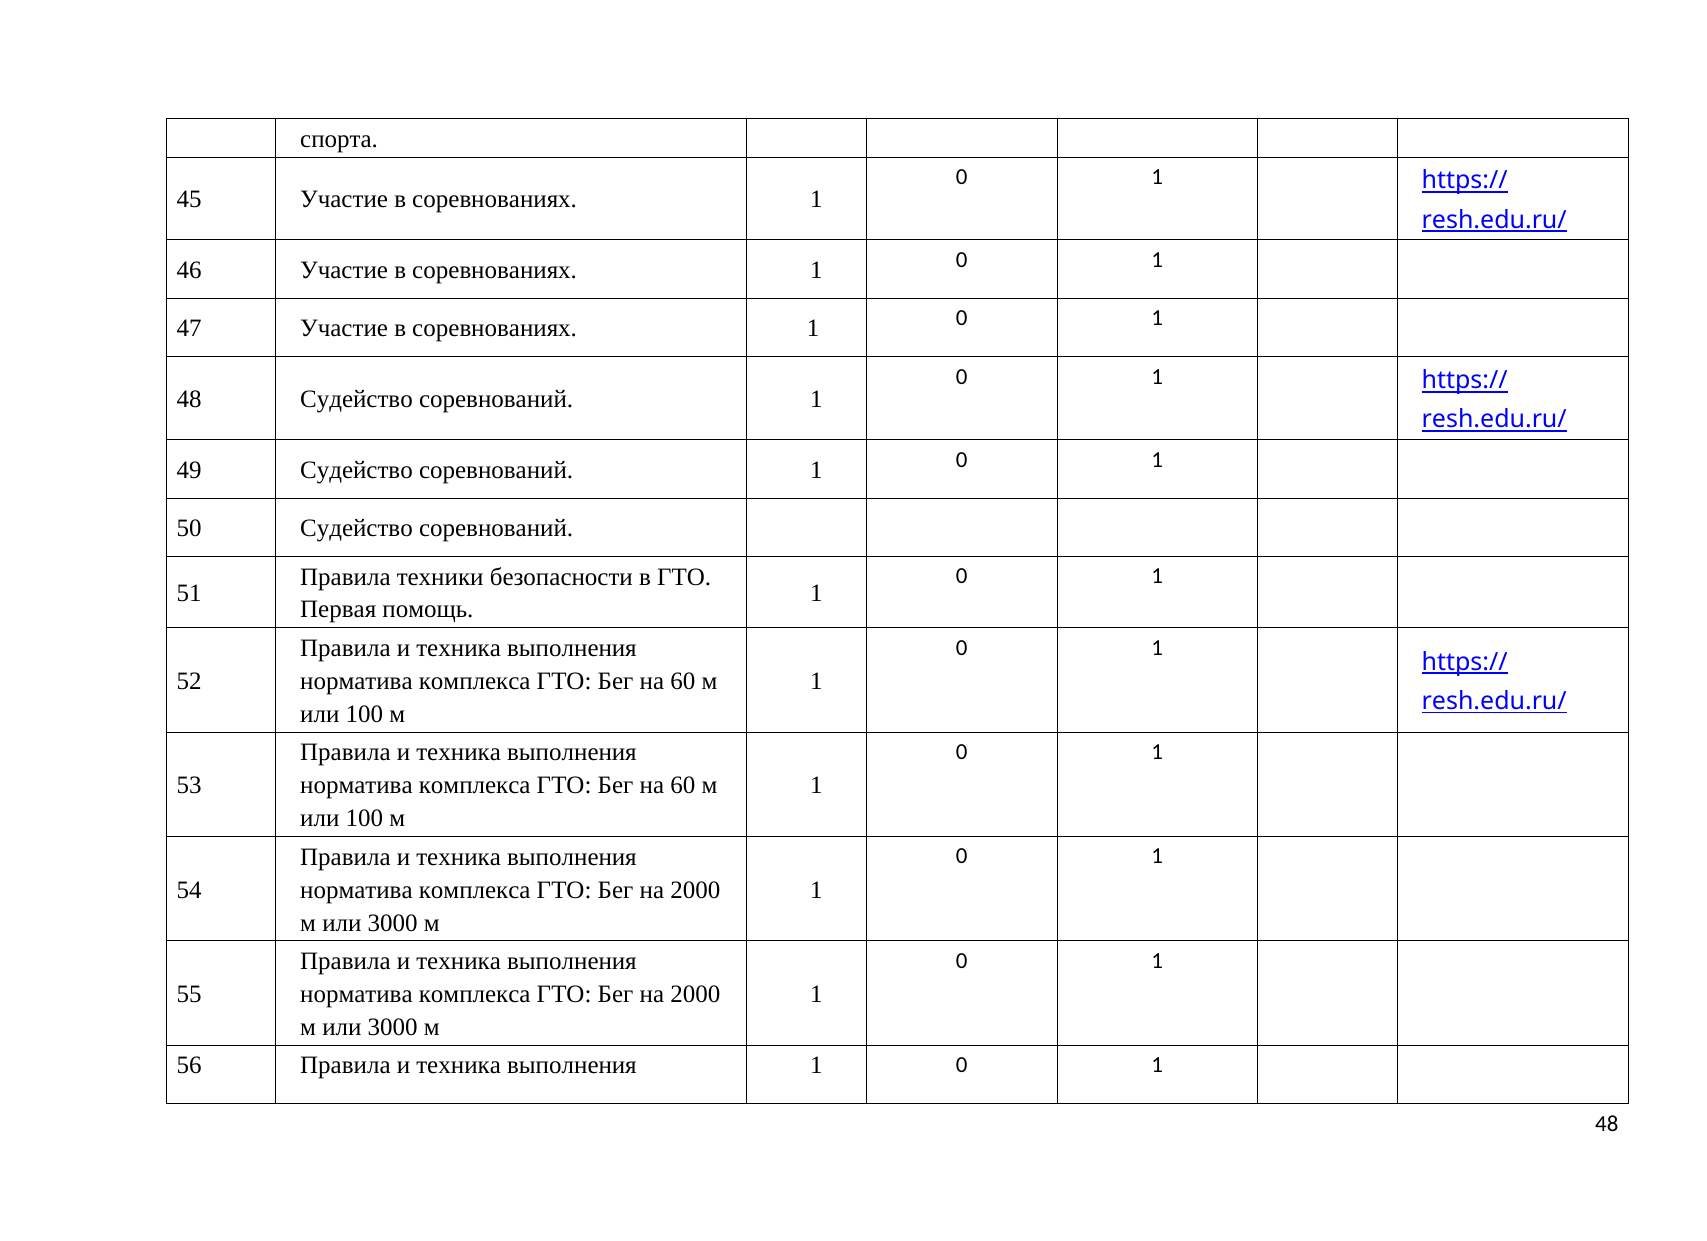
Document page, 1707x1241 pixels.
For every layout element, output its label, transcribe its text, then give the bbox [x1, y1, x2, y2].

table_cell 1 [747, 628, 866, 732]
table_cell 1 [1058, 299, 1257, 356]
table_cell 53 [167, 733, 275, 836]
table_cell Участие в соревнованиях. [276, 240, 746, 298]
table_cell Участие в соревнованиях. [276, 299, 746, 356]
table_cell [747, 499, 866, 556]
table_cell [1258, 357, 1397, 439]
table_cell 47 [167, 299, 275, 356]
table_cell 49 [167, 440, 275, 497]
table_cell 1 [1058, 837, 1257, 940]
table_cell 1 [1058, 240, 1257, 298]
table_cell [1058, 499, 1257, 556]
table_cell 0 [867, 158, 1057, 239]
table_cell 0 [867, 628, 1057, 732]
table_cell 1 [1058, 941, 1257, 1045]
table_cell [276, 119, 746, 156]
table_cell Судейство соревнований. [276, 440, 746, 497]
table_cell 1 [747, 941, 866, 1045]
table_cell [1258, 299, 1397, 356]
table_cell https://resh.edu.ru/ [1398, 357, 1628, 439]
table_cell 1 [747, 240, 866, 298]
table_cell [1398, 733, 1628, 836]
table_cell https://resh.edu.ru/ [1398, 158, 1628, 239]
table_cell [1398, 240, 1628, 298]
table_cell [1258, 240, 1397, 298]
table_cell 1 [747, 158, 866, 239]
table_cell [1258, 158, 1397, 239]
table_cell [1398, 941, 1628, 1045]
table_cell 1 [1058, 1046, 1257, 1103]
table_cell 0 [867, 299, 1057, 356]
table_cell 1 [1058, 628, 1257, 732]
table_cell 45 [167, 158, 275, 239]
table_cell 1 [1058, 733, 1257, 836]
table_cell [1258, 941, 1397, 1045]
table_cell [1398, 440, 1628, 497]
table_cell 55 [167, 941, 275, 1045]
table_cell 0 [867, 440, 1057, 497]
table_cell Правила и техника выполнения норматива комплекса ГТО: Бег на 2000 м или 3000 м [276, 941, 746, 1045]
table_cell 0 [867, 557, 1057, 627]
table_cell [1398, 119, 1628, 156]
table_cell https://resh.edu.ru/ [1398, 628, 1628, 732]
table_cell [1398, 837, 1628, 940]
table_cell Правила и техника выполнения норматива комплекса ГТО: Бег на 2000 м или 3000 м [276, 837, 746, 940]
table_cell 1 [1058, 357, 1257, 439]
table_cell 0 [867, 240, 1057, 298]
table_cell [1398, 557, 1628, 627]
table_cell 1 [747, 1046, 866, 1103]
table_cell 48 [167, 357, 275, 439]
table_cell [1398, 1046, 1628, 1103]
table_cell [1398, 499, 1628, 556]
table_cell 54 [167, 837, 275, 940]
table_cell [1258, 499, 1397, 556]
table_cell 1 [747, 557, 866, 627]
table_cell 0 [867, 837, 1057, 940]
table_cell Судейство соревнований. [276, 499, 746, 556]
table_cell 1 [1058, 158, 1257, 239]
table_cell 1 [747, 733, 866, 836]
table_cell 0 [867, 119, 1057, 156]
table_cell [1258, 837, 1397, 940]
table_cell 1 [747, 440, 866, 497]
table_cell 1 [1058, 440, 1257, 497]
table_cell 1 [747, 837, 866, 940]
table_cell 0 [867, 941, 1057, 1045]
table_cell [1258, 1046, 1397, 1103]
table_cell Правила техники безопасности в ГТО. Первая помощь. [276, 557, 746, 627]
table_cell [1258, 733, 1397, 836]
table_cell Правила и техника выполнения норматива комплекса ГТО: Бег на 60 м или 100 м [276, 733, 746, 836]
table_cell 51 [167, 557, 275, 627]
table_cell Правила и техника выполнения норматива комплекса ГТО: Бег на 60 м или 100 м [276, 628, 746, 732]
table_cell [1258, 557, 1397, 627]
table_cell 1 [747, 119, 866, 156]
table_cell 0 [867, 733, 1057, 836]
table_cell 1 [747, 357, 866, 439]
table_cell 50 [167, 499, 275, 556]
table_cell [1258, 440, 1397, 497]
table_cell Участие в соревнованиях. [276, 158, 746, 239]
table_cell [867, 499, 1057, 556]
table_cell 46 [167, 240, 275, 298]
table_cell 52 [167, 628, 275, 732]
table_cell 44 [167, 119, 275, 156]
table_cell 1 [1058, 557, 1257, 627]
table_cell 1 [1058, 119, 1257, 156]
table_cell Судейство соревнований. [276, 357, 746, 439]
table_cell 0 [867, 1046, 1057, 1103]
table_cell 56 [167, 1046, 275, 1103]
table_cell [276, 1046, 746, 1103]
table_cell 1 [747, 299, 866, 356]
table_cell [1398, 299, 1628, 356]
table_cell 0 [867, 357, 1057, 439]
table_cell [1258, 119, 1397, 156]
table_cell [1258, 628, 1397, 732]
